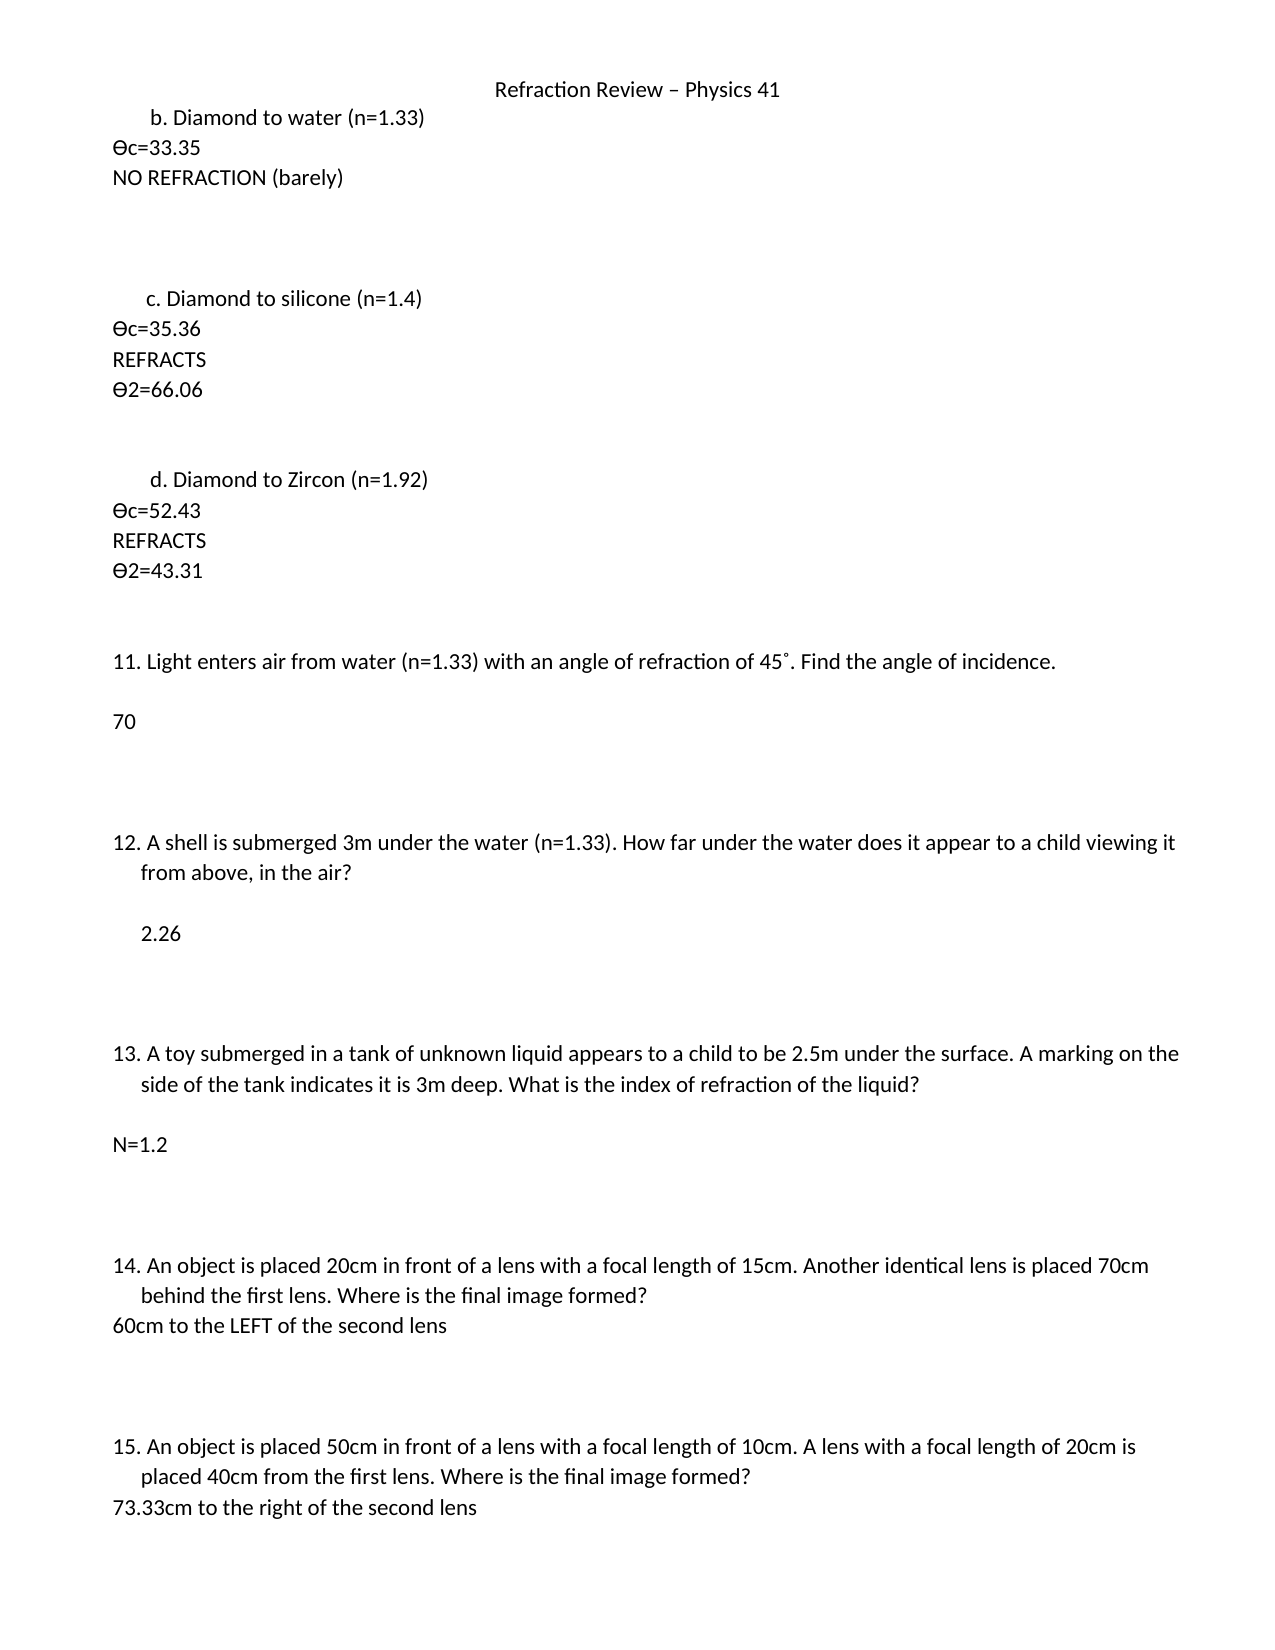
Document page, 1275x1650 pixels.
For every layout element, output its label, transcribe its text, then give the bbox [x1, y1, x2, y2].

list 70 [112, 707, 1200, 735]
list 73.33cm to the right of the second lens [112, 1493, 1200, 1521]
list Ө2=66.06 [112, 375, 1200, 403]
list N=1.2 [112, 1130, 1200, 1158]
list 11. Light enters air from water (n=1.33) with an angle of refraction of 45˚. Find the angle of incidence. [112, 647, 1200, 675]
list Өc=35.36 [112, 314, 1200, 342]
list 15. An object is placed 50cm in front of a lens with a focal length of 10cm. A lens with a focal length of 20cm is placed 40cm from the first lens. Where is the final image formed? [112, 1432, 1200, 1490]
list d. Diamond to Zircon (n=1.92) [112, 466, 1200, 493]
list NO REFRACTION (barely) [112, 163, 1200, 191]
list Өc=52.43 [112, 496, 1200, 524]
list b. Diamond to water (n=1.33) [112, 103, 1200, 131]
list 13. A toy submerged in a tank of unknown liquid appears to a child to be 2.5m under the surface. A marking on the side of the tank indicates it is 3m deep. What is the index of refraction of the liquid? [112, 1039, 1200, 1098]
list c. Diamond to silicone (n=1.4) [112, 284, 1200, 312]
list REFRACTS [112, 526, 1200, 554]
list 60cm to the LEFT of the second lens [112, 1311, 1200, 1339]
list Ө2=43.31 [112, 556, 1200, 584]
list 12. A shell is submerged 3m under the water (n=1.33). How far under the water does it appear to a child viewing it from above, in the air? 2.26 [112, 828, 1200, 947]
list 14. An object is placed 20cm in front of a lens with a focal length of 15cm. Another identical lens is placed 70cm behind the first lens. Where is the final image formed? [112, 1251, 1200, 1309]
list REFRACTS [112, 345, 1200, 373]
list Өc=33.35 [112, 133, 1200, 161]
